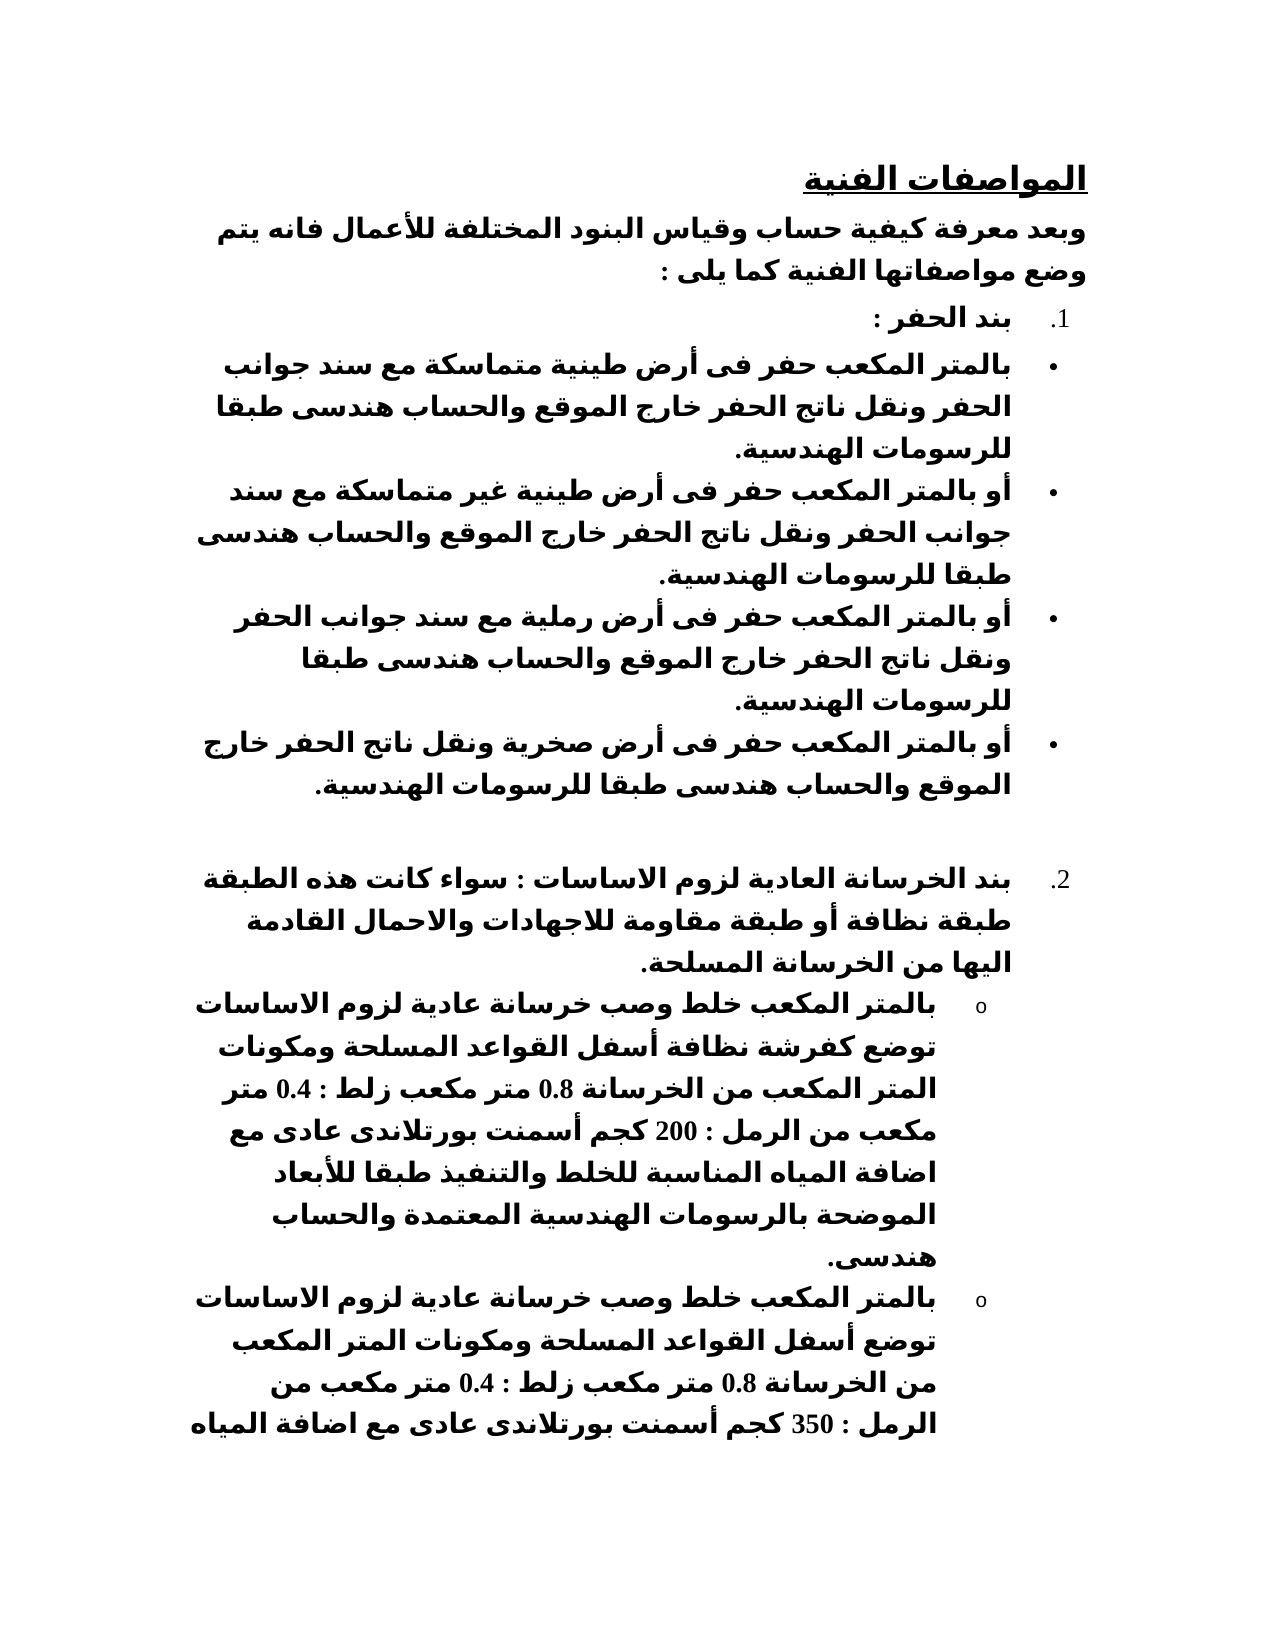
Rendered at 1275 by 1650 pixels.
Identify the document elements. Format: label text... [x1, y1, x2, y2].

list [187, 1298, 975, 1466]
list بند الحفر : [187, 291, 1050, 333]
list بند الخرسانة العادية لزوم الاساسات : سواء كانت هذه الطبقة طبقة نظافة أو طبقة مقاومة للاجهادات والاحمال القادمة اليها من الخرسانة المسلحة. [187, 868, 1050, 993]
text وبعد معرفة كيفية حساب وقياس البنود المختلفة للأعمال فانه يتم وضع مواصفاتها الفنية كما يلى : [191, 202, 1087, 286]
list أو بالمتر المكعب حفر فى أرض صخرية ونقل ناتج الحفر خارج الموقع والحساب هندسى طبقا للرسومات الهندسية. [187, 731, 1050, 815]
list أو بالمتر المكعب حفر فى أرض طينية غير متماسكة مع سند جوانب الحفر ونقل ناتج الحفر خارج الموقع والحساب هندسى طبقا للرسومات الهندسية. [187, 469, 1050, 595]
list بالمتر المكعب خلط وصب خرسانة عادية لزوم الاساسات توضع كفرشة نظافة أسفل القواعد المسلحة ومكونات المتر المكعب من الخرسانة 0.8 متر مكعب زلط : 0.4 متر مكعب من الرمل : 200 كجم أسمنت بورتلاندى عادى مع اضافة المياه المناسبة للخلط والتنفيذ طبقا للأبعاد الموضحة بالرسومات الهندسية المعتمدة والحساب هندسى. [187, 999, 975, 1292]
list بالمتر المكعب حفر فى أرض طينية متماسكة مع سند جوانب الحفر ونقل ناتج الحفر خارج الموقع والحساب هندسى طبقا للرسومات الهندسية. [187, 338, 1050, 464]
list أو بالمتر المكعب حفر فى أرض رملية مع سند جوانب الحفر ونقل ناتج الحفر خارج الموقع والحساب هندسى طبقا للرسومات الهندسية. [187, 600, 1050, 726]
text المواصفات الفنية [191, 155, 1087, 197]
